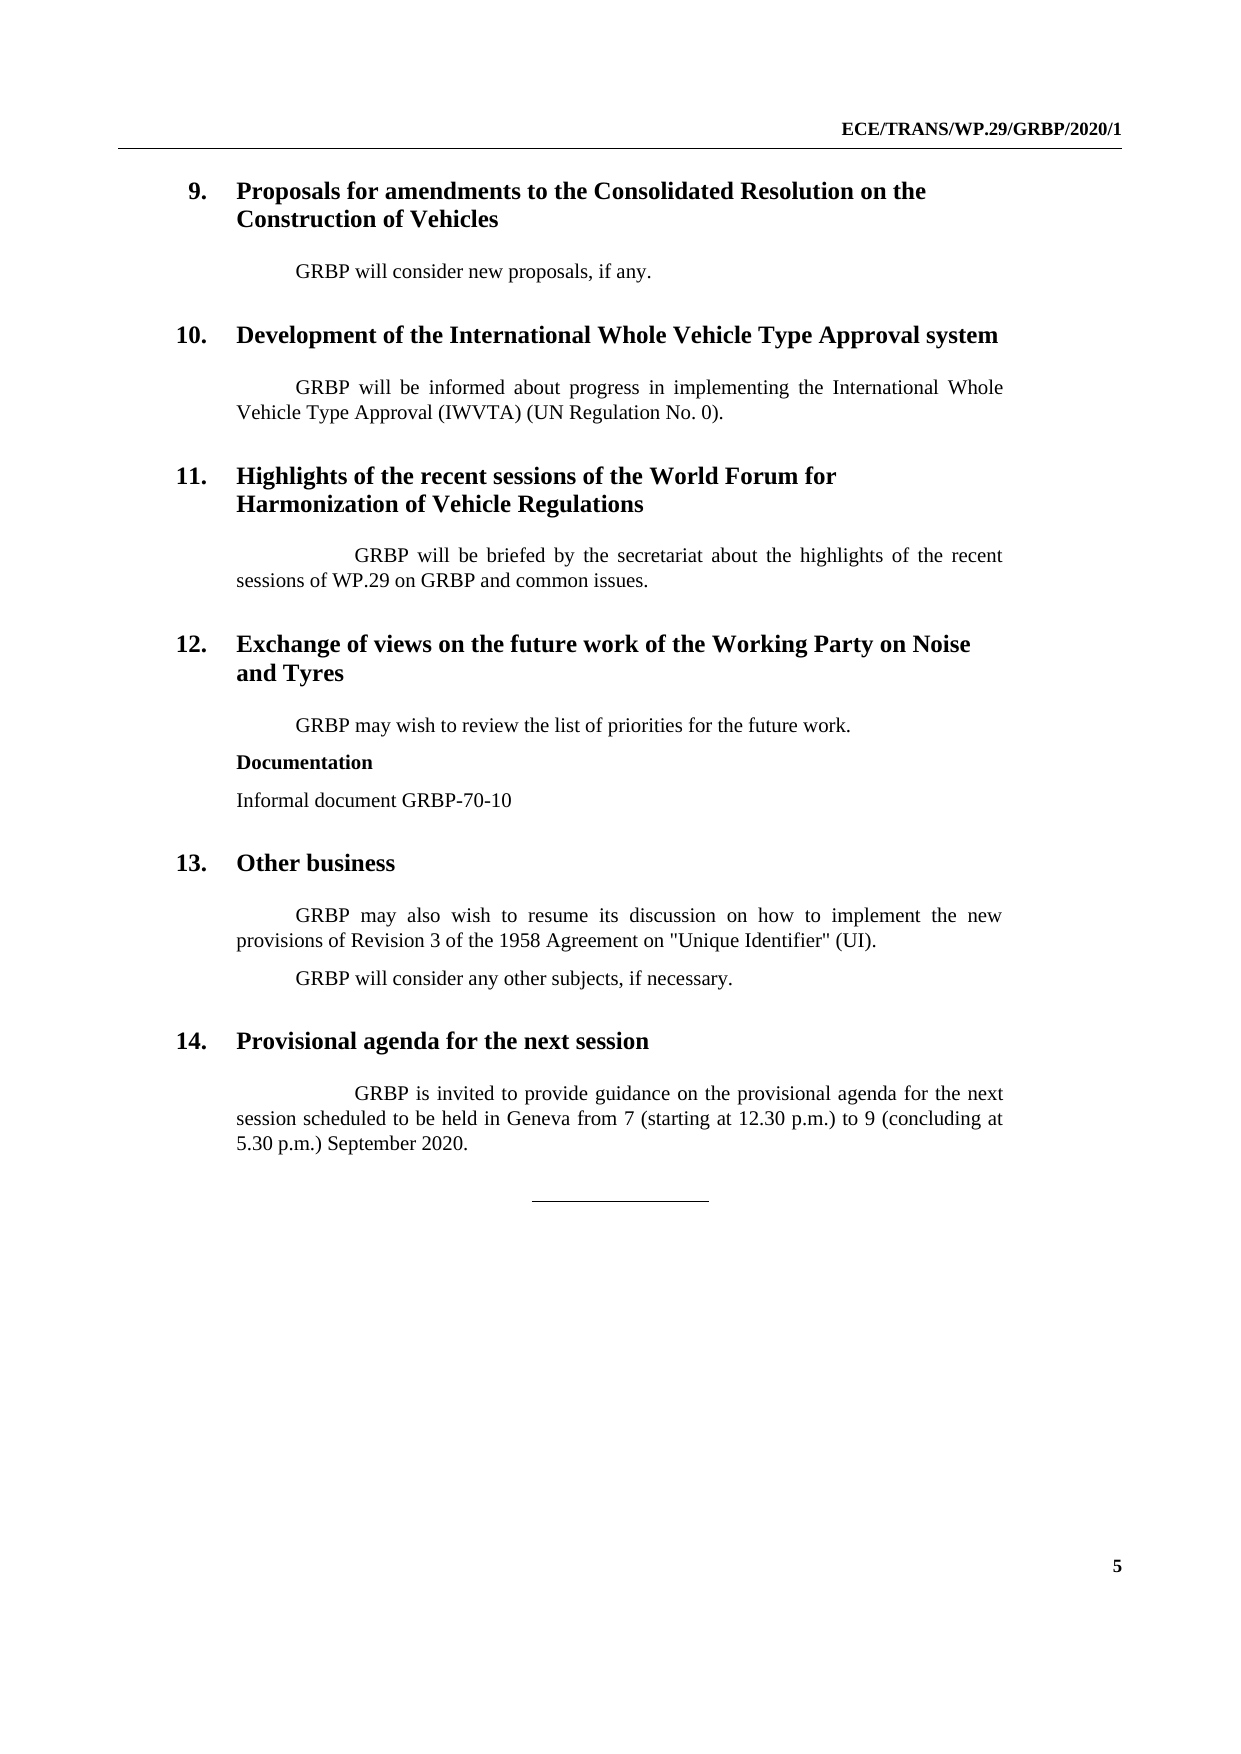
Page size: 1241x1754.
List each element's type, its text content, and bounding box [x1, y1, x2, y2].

text 9. Proposals for amendments to the Consolidated Resolution on the Construction of Vehicles [118, 177, 1004, 233]
text GRBP will consider new proposals, if any. [236, 258, 1004, 283]
text 10. Development of the International Whole Vehicle Type Approval system [118, 321, 1004, 349]
text GRBP may also wish to resume its discussion on how to implement the new provisions of Revision 3 of the 1958 Agreement on "Unique Identifier" (UI). [236, 902, 1004, 952]
text 12. Exchange of views on the future work of the Working Party on Noise and Tyres [118, 630, 1004, 687]
text GRBP will be briefed by the secretariat about the highlights of the recent sessions of WP.29 on GRBP and common issues. [236, 543, 1004, 593]
text GRBP will consider any other subjects, if necessary. [236, 965, 1004, 990]
text GRBP may wish to review the list of priorities for the future work. [236, 712, 1004, 737]
text GRBP is invited to provide guidance on the provisional agenda for the next session scheduled to be held in Geneva from 7 (starting at 12.30 p.m.) to 9 (concluding at 5.30 p.m.) September 2020. [236, 1080, 1004, 1155]
text 13. Other business [118, 849, 1004, 877]
text Informal document GRBP-70-10 [236, 787, 1004, 812]
text 11. Highlights of the recent sessions of the World Forum for Harmonization of Vehicle Regulations [118, 462, 1004, 518]
text 14. Provisional agenda for the next session [118, 1027, 1004, 1055]
text Documentation [236, 749, 1004, 774]
text GRBP will be informed about progress in implementing the International Whole Vehicle Type Approval (IWVTA) (UN Regulation No. 0). [236, 374, 1004, 424]
